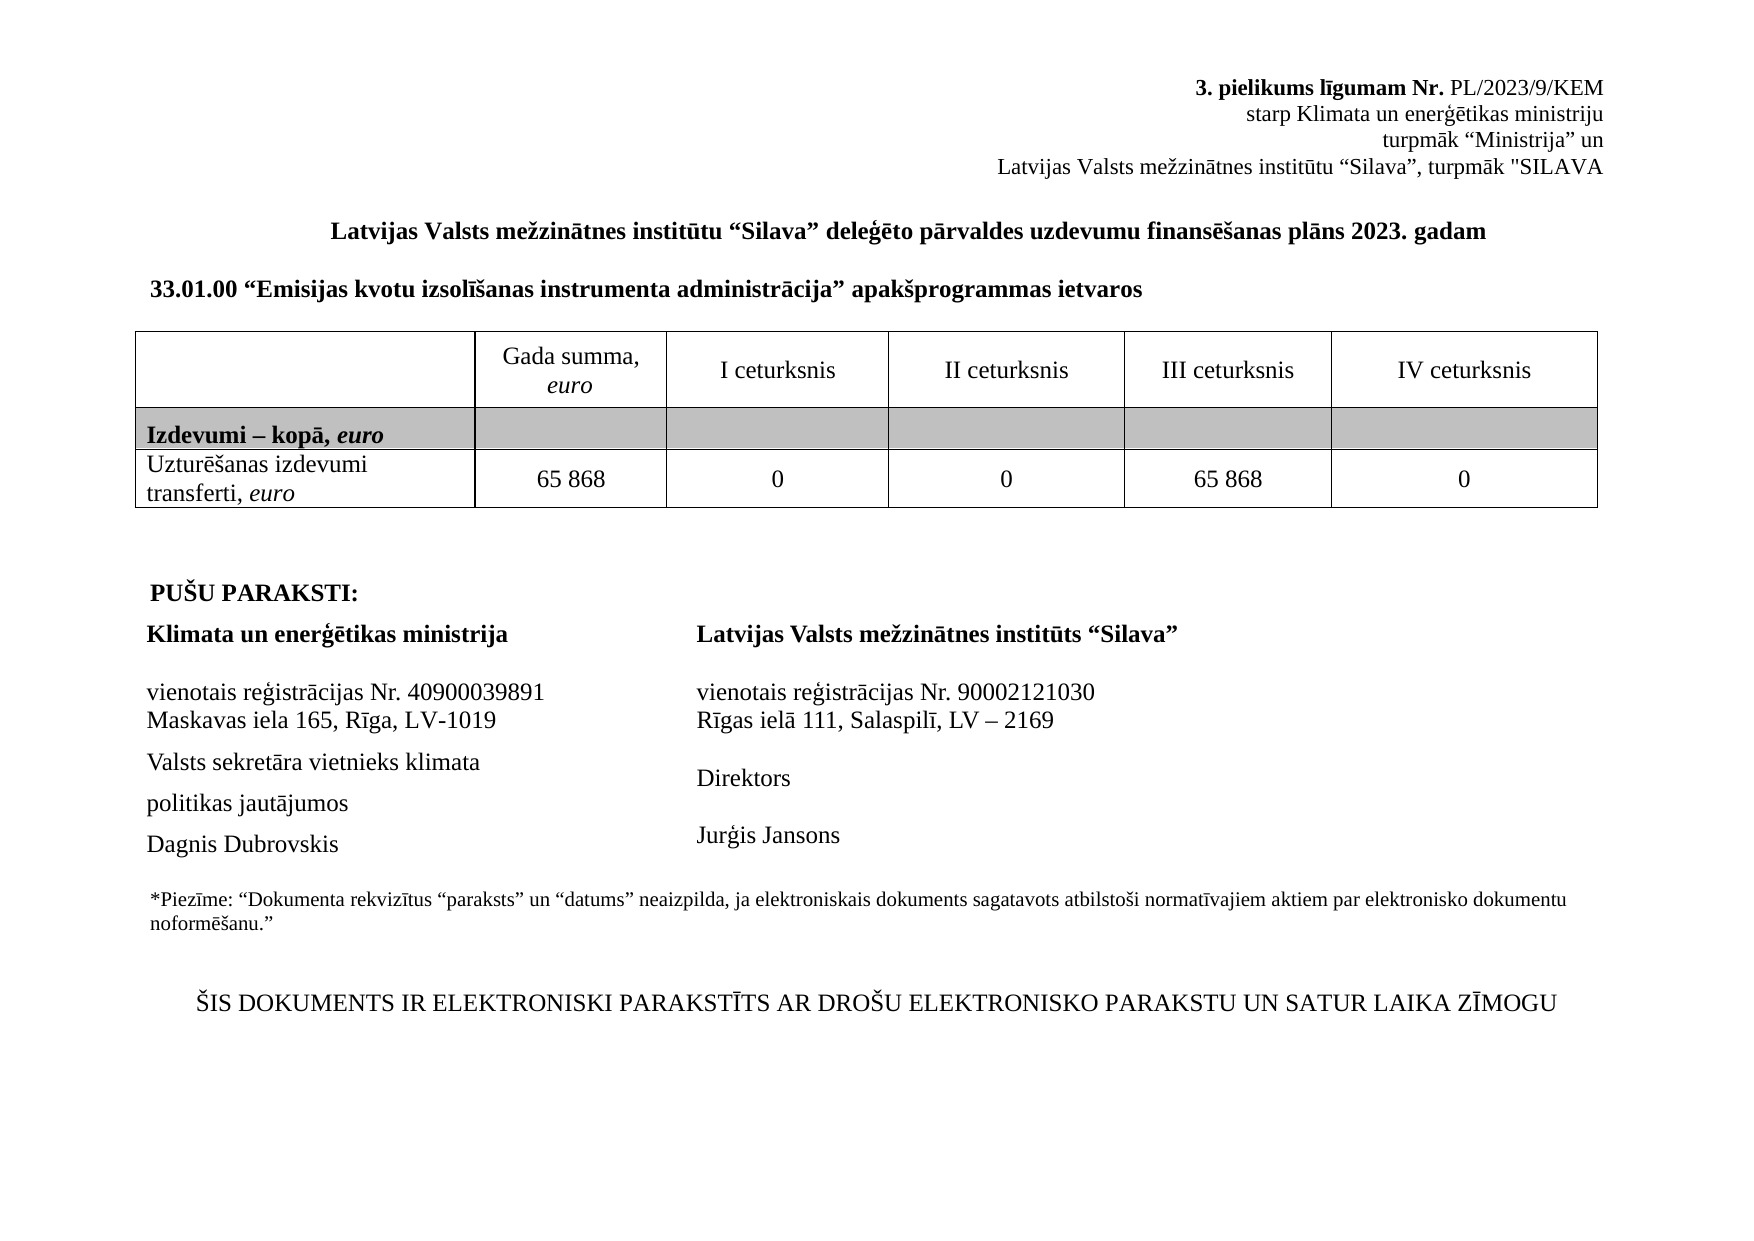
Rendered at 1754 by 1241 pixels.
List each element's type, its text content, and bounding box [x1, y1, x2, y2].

table_cell 0 [889, 450, 1124, 507]
table_cell 0 [1332, 450, 1597, 507]
table_cell 65 868 [1125, 450, 1331, 507]
text PUŠU PARAKSTI: [150, 578, 1604, 607]
table_header III ceturksnis [1125, 332, 1331, 407]
table_header Gada summa, euro [476, 332, 666, 407]
text Latvijas Valsts mežzinātnes institūtu “Silava” deleģēto pārvaldes uzdevumu finansēšanas plāns 2023. gadam [212, 216, 1604, 245]
table_header [136, 332, 474, 407]
text *Piezīme: “Dokumenta rekvizītus “paraksts” un “datums” neaizpilda, ja elektroniskais dokuments sagatavots atbilstoši normatīvajiem aktiem par elektronisko dokumentu noformēšanu.” [150, 887, 1604, 935]
table_cell [476, 408, 666, 448]
text 33.01.00 “Emisijas kvotu izsolīšanas instrumenta administrācija” apakšprogrammas ietvaros [150, 274, 1604, 302]
text ŠIS DOKUMENTS IR ELEKTRONISKI PARAKSTĪTS AR DROŠU ELEKTRONISKO PARAKSTU UN SATUR LAIKA ZĪMOGU [150, 988, 1604, 1017]
table_cell [889, 408, 1124, 448]
table_cell [1125, 408, 1331, 448]
table_header Latvijas Valsts mežzinātnes institūts “Silava” vienotais reģistrācijas Nr. 90002121030 Rīgas ielā 111, Salaspilī, LV – 2169 Direktors Jurģis Jansons [685, 619, 1191, 887]
table_cell 65 868 [476, 450, 666, 507]
table_header IV ceturksnis [1332, 332, 1597, 407]
table_cell 0 [667, 450, 888, 507]
table_cell Izdevumi – kopā, euro [136, 408, 474, 448]
table_cell [667, 408, 888, 448]
table_cell [1332, 408, 1597, 448]
table_header I ceturksnis [667, 332, 888, 407]
table_header Klimata un enerģētikas ministrija vienotais reģistrācijas Nr. 40900039891 Maskavas iela 165, Rīga, LV-1019 Valsts sekretāra vietnieks klimata politikas jautājumos Dagnis Dubrovskis [135, 619, 685, 887]
table_cell Uzturēšanas izdevumi transferti, euro [136, 450, 474, 507]
table_header II ceturksnis [889, 332, 1124, 407]
